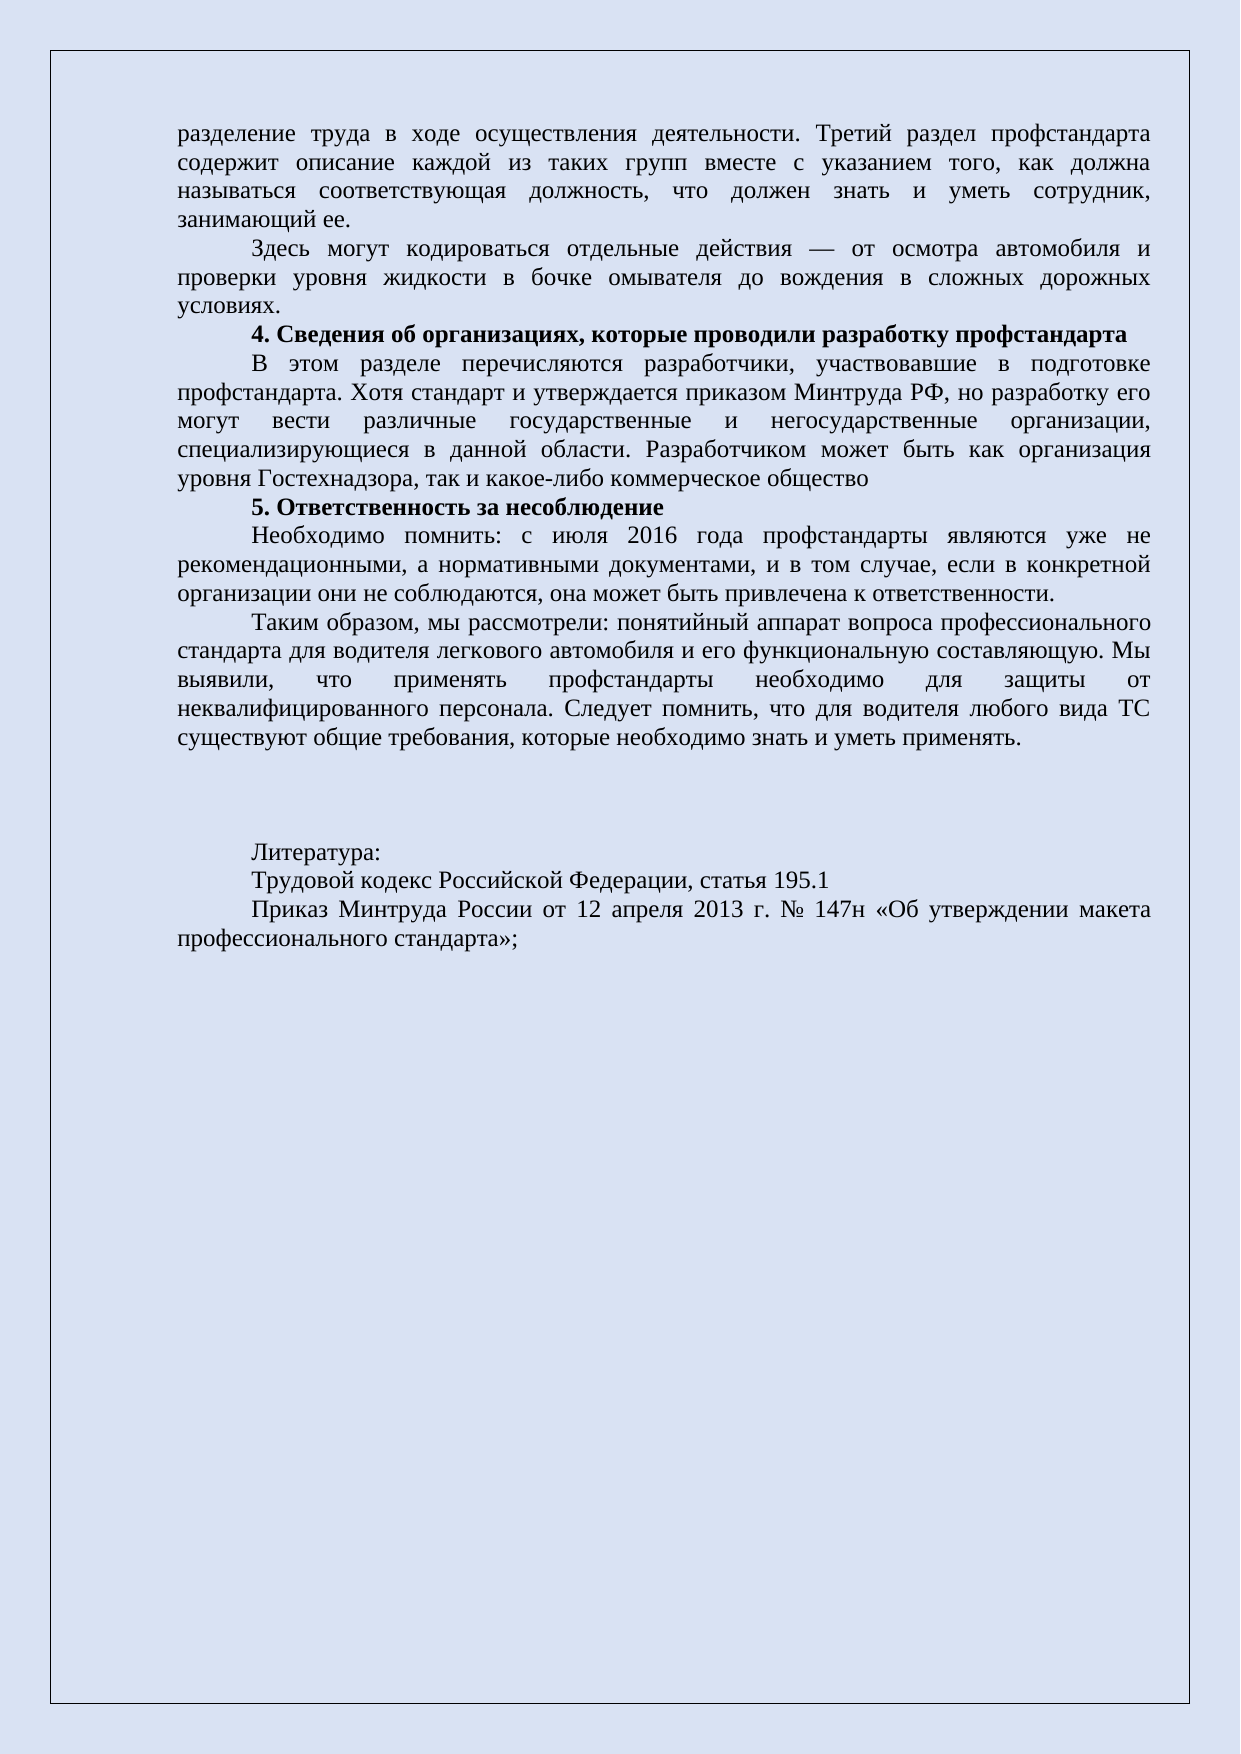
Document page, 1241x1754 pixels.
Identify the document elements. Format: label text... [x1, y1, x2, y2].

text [177, 118, 1152, 233]
text Здесь могут кодироваться отдельные действия — от осмотра автомобиля и проверки уровня жидкости в бочке омывателя до вождения в сложных дорожных условиях. [177, 233, 1152, 319]
text 4. Сведения об организациях, которые проводили разработку профстандарта [177, 319, 1152, 348]
text 5. Ответственность за несоблюдение [177, 492, 1152, 521]
text В этом разделе перечисляются разработчики, участвовавшие в подготовке профстандарта. Хотя стандарт и утверждается приказом Минтруда РФ, но разработку его могут вести различные государственные и негосударственные организации, специализирующиеся в данной области. Разработчиком может быть как организация уровня Гостехнадзора, так и какое-либо коммерческое общество [177, 348, 1152, 492]
text Необходимо помнить: с июля 2016 года профстандарты являются уже не рекомендационными, а нормативными документами, и в том случае, если в конкретной организации они не соблюдаются, она может быть привлечена к ответственности. [177, 521, 1152, 607]
text Трудовой кодекс Российской Федерации, статья 195.1 [177, 866, 1152, 894]
text Таким образом, мы рассмотрели: понятийный аппарат вопроса профессионального стандарта для водителя легкового автомобиля и его функциональную составляющую. Мы выявили, что применять профстандарты необходимо для защиты от неквалифицированного персонала. Следует помнить, что для водителя любого вида ТС существуют общие требования, которые необходимо знать и уметь применять. [177, 607, 1152, 751]
text Приказ Минтруда России от 12 апреля 2013 г. № 147н «Об утверждении макета профессионального стандарта»; [177, 894, 1152, 952]
text Литература: [177, 837, 1152, 866]
